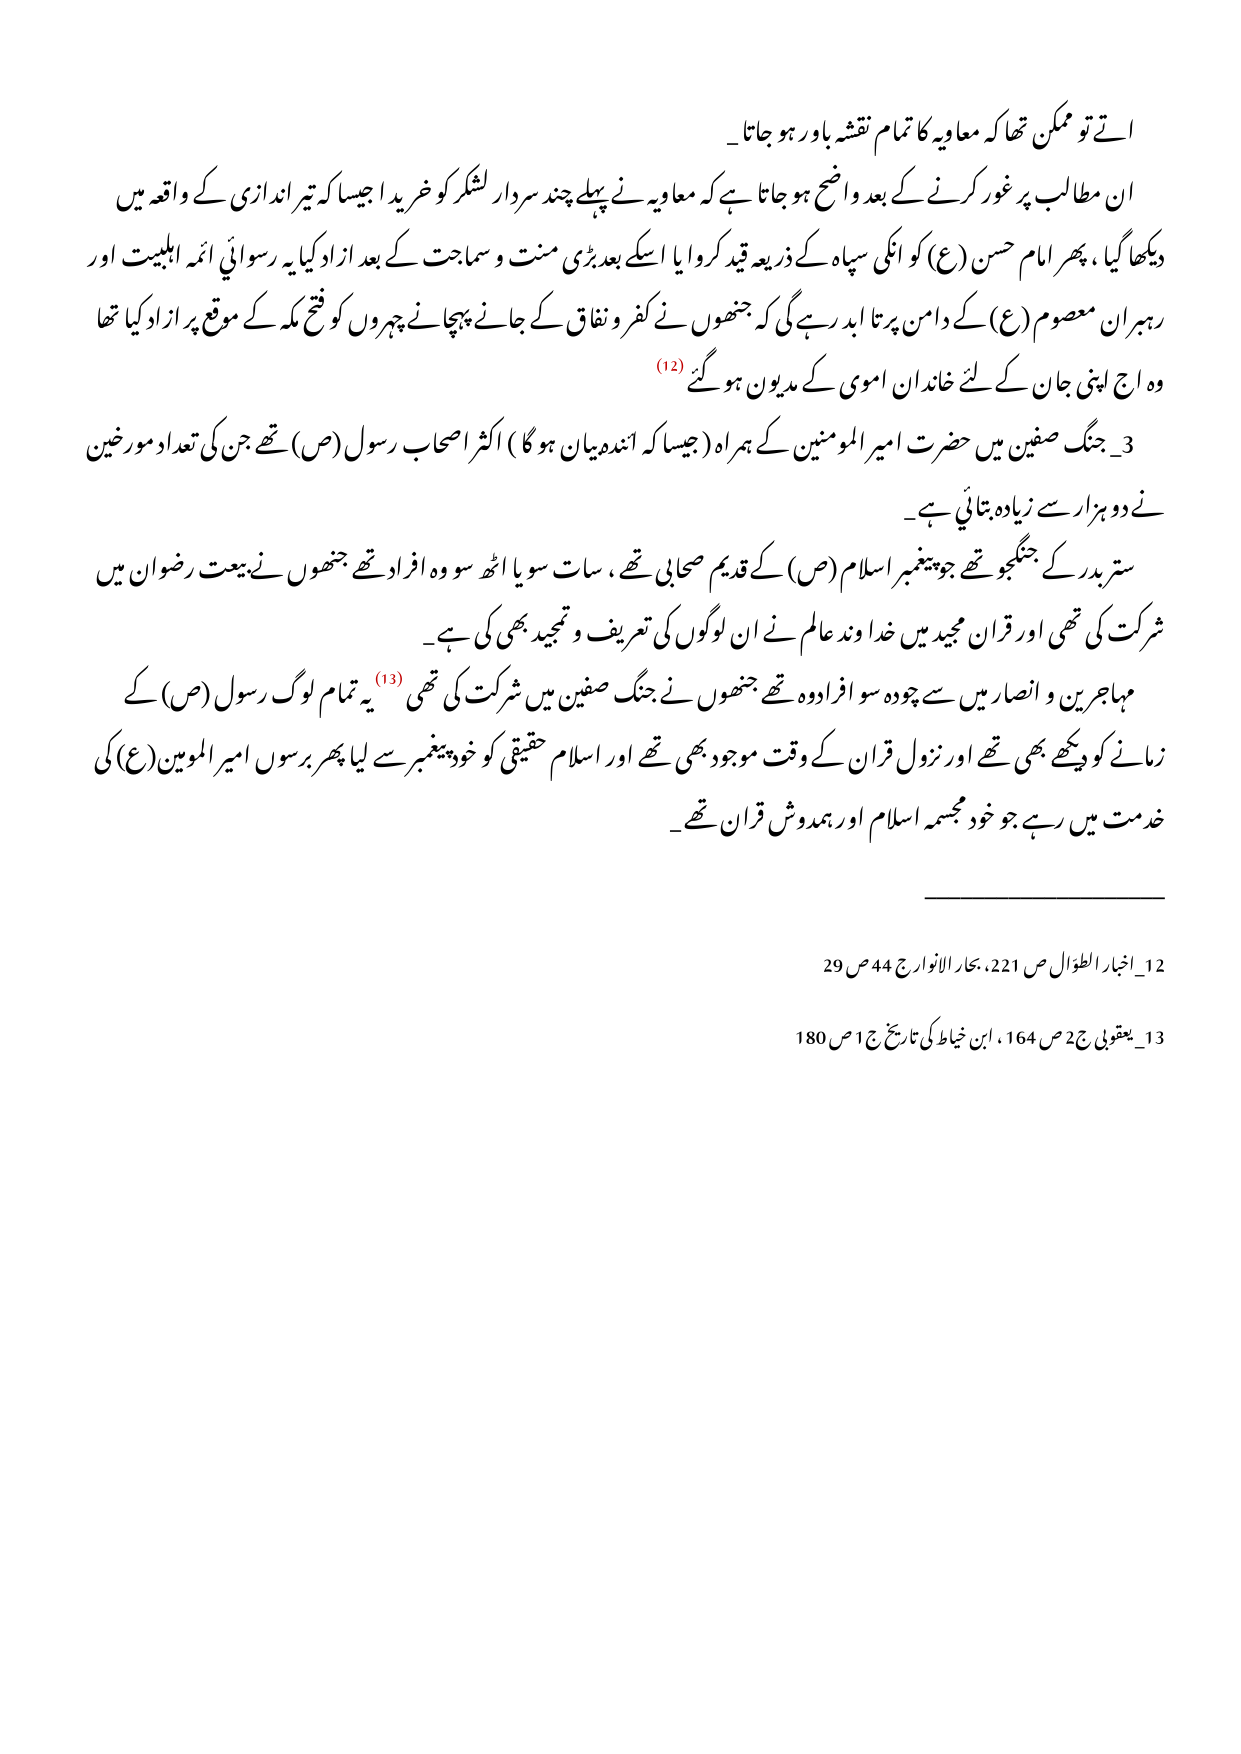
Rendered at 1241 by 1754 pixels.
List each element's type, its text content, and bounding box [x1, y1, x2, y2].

text ستر بدر كے جنگجو تھے جو پيغمبر اسلام (ص) كے قديم صحابى تھے ، سات سو يا اٹھ سو وہ افراد تھے جنھوں نے بيعت رضوان ميں شركت كى تھى اور قران مجيد ميں خدا وند عالم نے ان لوگوں كى تعريف و تمجيد بھى كى ہے _ [75, 531, 1165, 656]
text 12_اخبار الطوّال ص 221، بحار الانوار ج 44 ص 29 [75, 936, 1165, 983]
text مہاجرين و انصار ميں سے چودہ سو افرادوہ تھے جنھوں نے جنگ صفين ميں شركت كى تھى (13) يہ تمام لوگ رسول (ص) كے زمانے كو ديكھے بھى تھے اور نزول قران كے وقت موجود بھى تھے اور اسلام حقيقى كو خود پيغمبر سے ليا پھر برسوں امير المومين(ع) كى خدمت ميں رہے جو خود مجسمہ اسلام اور ہمدوش قران تھے _ [75, 656, 1165, 844]
text ان مطالب پر غور كرنے كے بعد واضح ہو جاتا ہے كہ معاويہ نے پہلے چند سردار لشكر كو خريد ا جيسا كہ تير اندازى كے واقعہ ميں ديكھا گيا ، پھر امام حسن (ع) كو انكى سپاہ كے ذريعہ قيد كروا يا اسكے بعدبڑى منت و سماجت كے بعد ازاد كيا يہ رسوائي ائمہ اہلبيت اور رہبران معصوم (ع) كے دامن پر تا ابد رہے گى كہ جنھوں نے كفر و نفاق كے جانے پہچانے چہروں كو فتح مكہ كے موقع پر ازاد كيا تھا وہ اج اپنى جان كے لئے خاندان اموى كے مديون ہو گئے (12) [75, 156, 1165, 406]
text 3_ جنگ صفين ميں حضرت امير المومنين كے ہمراہ ( جيسا كہ ائندہ بيان ہو گا ) اكثر اصحاب رسول (ص) تھے جن كى تعداد مورخين نے دو ہزار سے زيادہ بتائي ہے _ [75, 406, 1165, 531]
text 13_ يعقوبى ج2 ص 164 ، ابن خياط كى تاريخ ج1 ص 180 [75, 1008, 1165, 1055]
text اتے تو ممكن تھا كہ معاويہ كا تمام نقشہ باور ہو جاتا _ [75, 94, 1165, 156]
text ____________________ [75, 844, 1165, 911]
